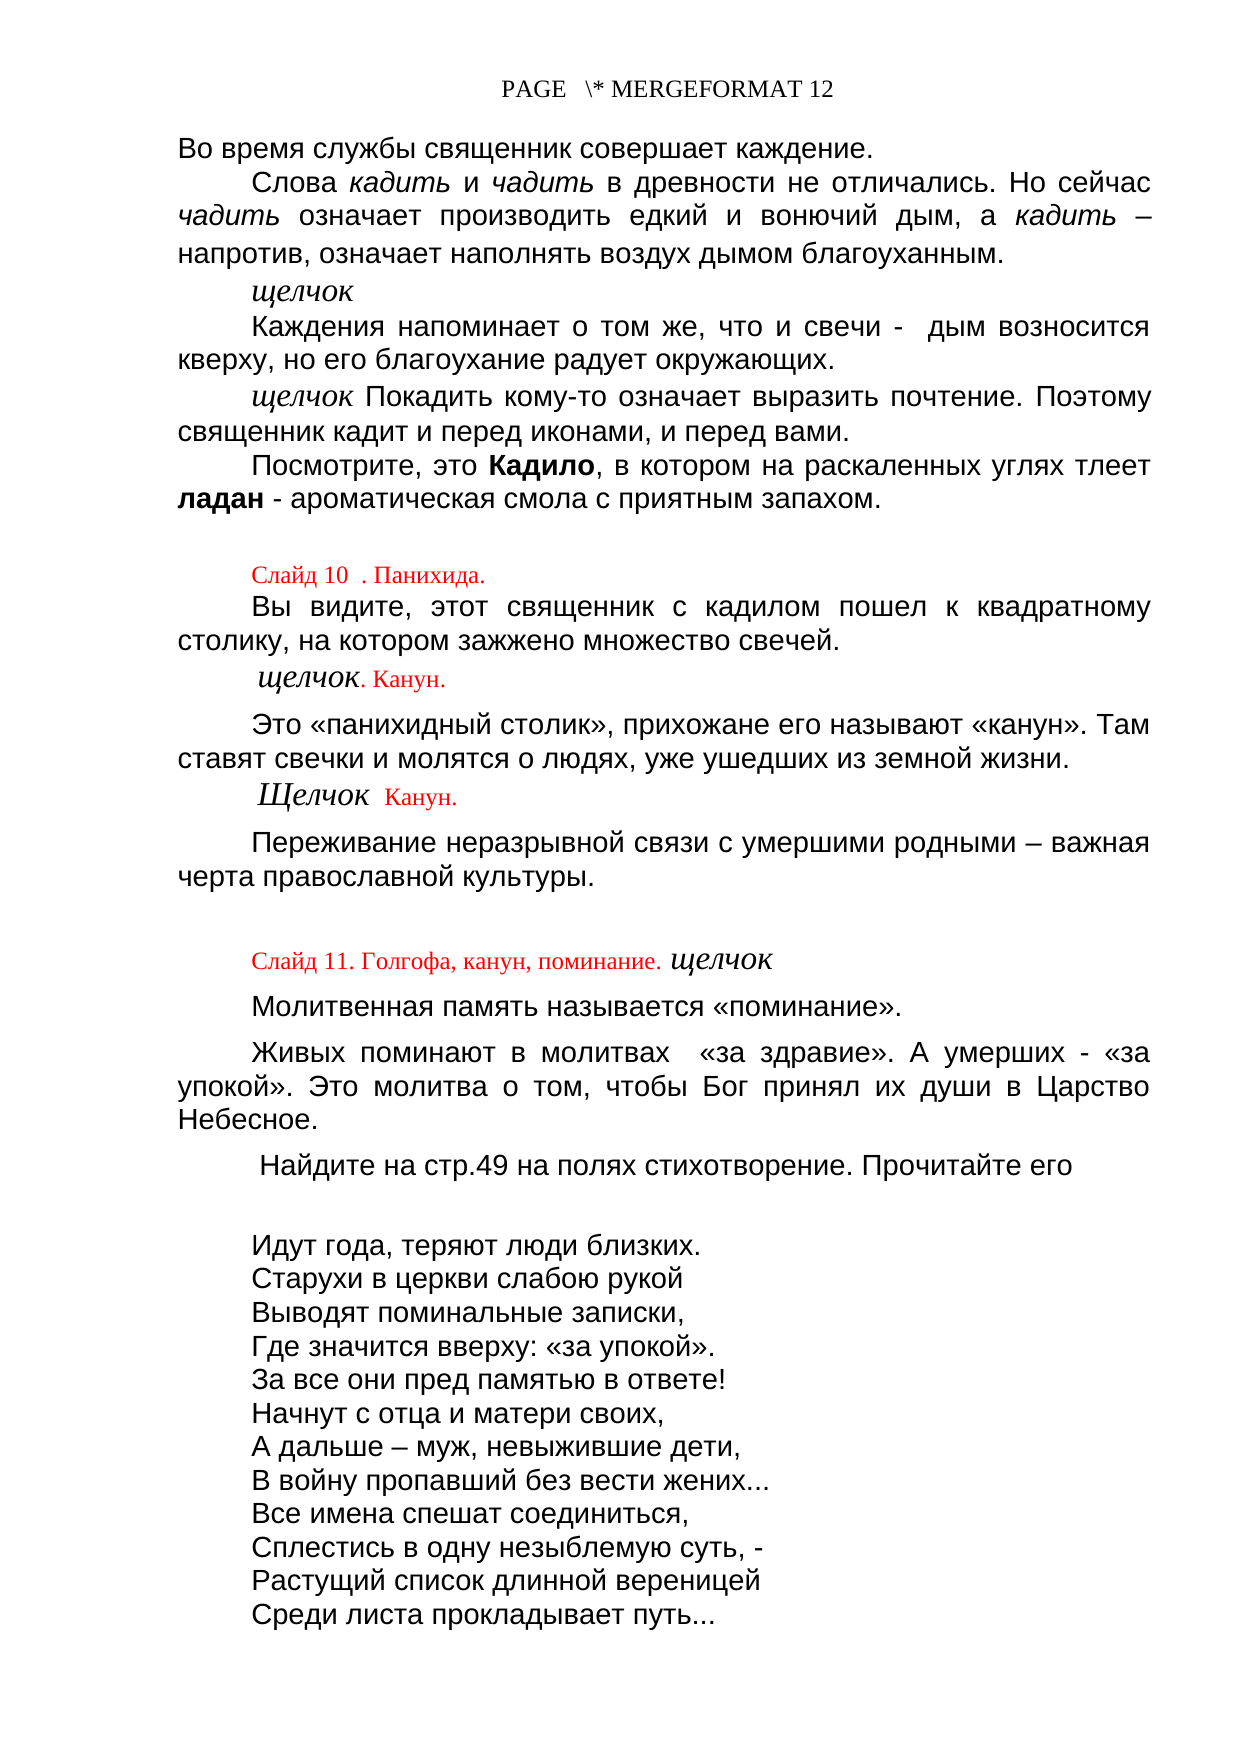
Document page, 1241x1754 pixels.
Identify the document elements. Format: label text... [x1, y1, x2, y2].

text Выводят поминальные записки, [177, 1295, 1152, 1328]
text щелчок. Канун. [177, 656, 1152, 695]
text А дальше – муж, невыжившие дети, [177, 1429, 1152, 1463]
text Молитвенная память называется «поминание». [177, 989, 1152, 1023]
text Слова кадить и чадить в древности не отличались. Но сейчас чадить означает производить едкий и вонючий дым, а кадить – напротив, означает наполнять воздух дымом благоуханным. [177, 165, 1152, 270]
text В войну пропавший без вести жених... [177, 1463, 1152, 1496]
text Каждения напоминает о том же, что и свечи - дым возносится кверху, но его благоухание радует окружающих. [177, 308, 1152, 376]
text Начнут с отца и матери своих, [177, 1396, 1152, 1429]
text Растущий список длинной вереницей [177, 1563, 1152, 1597]
text Найдите на стр.49 на полях стихотворение. Прочитайте его [177, 1148, 1152, 1182]
text Где значится вверху: «за упокой». [177, 1328, 1152, 1362]
text Щелчок Канун. [177, 774, 1152, 813]
text Посмотрите, это Кадило, в котором на раскаленных углях тлеет ладан - ароматическая смола с приятным запахом. [177, 447, 1152, 514]
text Слайд 11. Голгофа, канун, поминание. щелчок [177, 938, 1152, 977]
text Все имена спешат соединиться, [177, 1496, 1152, 1530]
text Сплестись в одну незыблемую суть, - [177, 1530, 1152, 1563]
text щелчок Покадить кому-то означает выразить почтение. Поэтому священник кадит и перед иконами, и перед вами. [177, 376, 1152, 447]
text Вы видите, этот священник с кадилом пошел к квадратному столику, на котором зажжено множество свечей. [177, 589, 1152, 656]
text Во время службы священник совершает каждение. [177, 131, 1152, 165]
text За все они пред памятью в ответе! [177, 1362, 1152, 1396]
text Старухи в церкви слабою рукой [177, 1261, 1152, 1295]
text Слайд 10 . Панихида. [177, 561, 1152, 589]
text Живых поминают в молитвах «за здравие». А умерших - «за упокой». Это молитва о том, чтобы Бог принял их души в Царство Небесное. [177, 1035, 1152, 1136]
text Переживание неразрывной связи с умершими родными – важная черта православной культуры. [177, 825, 1152, 892]
text щелчок [177, 270, 1152, 308]
text Среди листа прокладывает путь... [177, 1597, 1152, 1630]
text Идут года, теряют люди близких. [177, 1228, 1152, 1261]
text Это «панихидный столик», прихожане его называют «канун». Там ставят свечки и молятся о людях, уже ушедших из земной жизни. [177, 707, 1152, 774]
